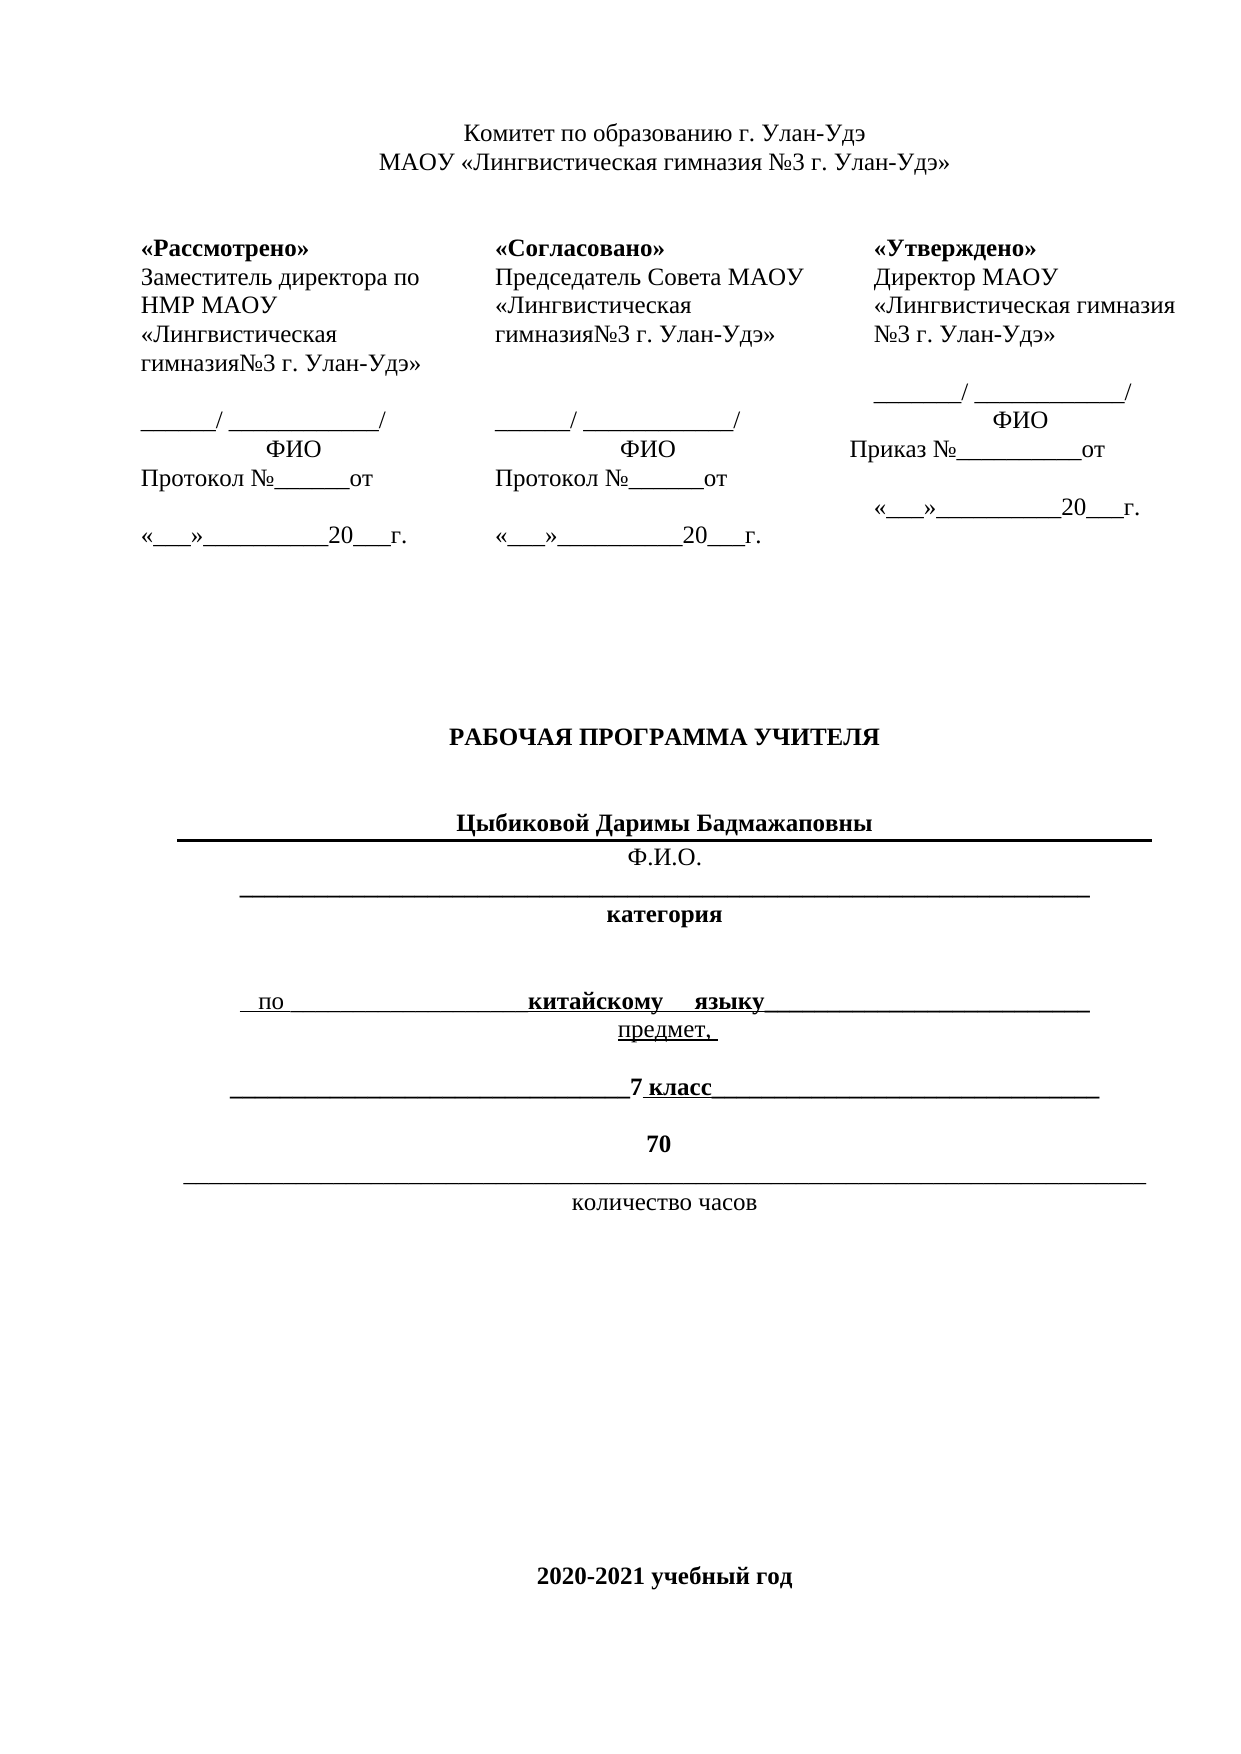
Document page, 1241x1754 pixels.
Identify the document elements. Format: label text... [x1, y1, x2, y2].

text предмет, [177, 1014, 1152, 1043]
text Ф.И.О. [177, 842, 1152, 871]
text _____________________________________________________________________________ [177, 1158, 1152, 1187]
text 70 [177, 1129, 1152, 1158]
text 2020-2021 учебный год [177, 1561, 1152, 1589]
table_header «Согласовано» Председатель Совета МАОУ «Лингвистическая гимназия№3 г. Улан-Удэ» ______/ ____________/ ФИО Протокол №______от «___»__________20___г. [484, 233, 838, 549]
text по ___________________китайскому языку__________________________ [177, 986, 1152, 1014]
text ____________________________________________________________________ [177, 871, 1152, 899]
text РАБОЧАЯ ПРОГРАММА УЧИТЕЛЯ [177, 722, 1152, 751]
text Комитет по образованию г. Улан-Удэ [177, 118, 1152, 147]
text МАОУ «Лингвистическая гимназия №3 г. Улан-Удэ» [177, 147, 1152, 176]
text ________________________________7 класс_______________________________ [177, 1072, 1152, 1101]
text категория [177, 899, 1152, 928]
table_header «Рассмотрено» Заместитель директора по НМР МАОУ «Лингвистическая гимназия№3 г. Улан-Удэ» ______/ ____________/ ФИО Протокол №______от «___»__________20___г. [129, 233, 484, 549]
table_header «Утверждено» Директор МАОУ «Лингвистическая гимназия №3 г. Улан-Удэ» _______/ ____________/ ФИО Приказ №__________от «___»__________20___г. [838, 233, 1222, 549]
text количество часов [177, 1187, 1152, 1216]
text Цыбиковой Даримы Бадмажаповны [177, 808, 1152, 839]
